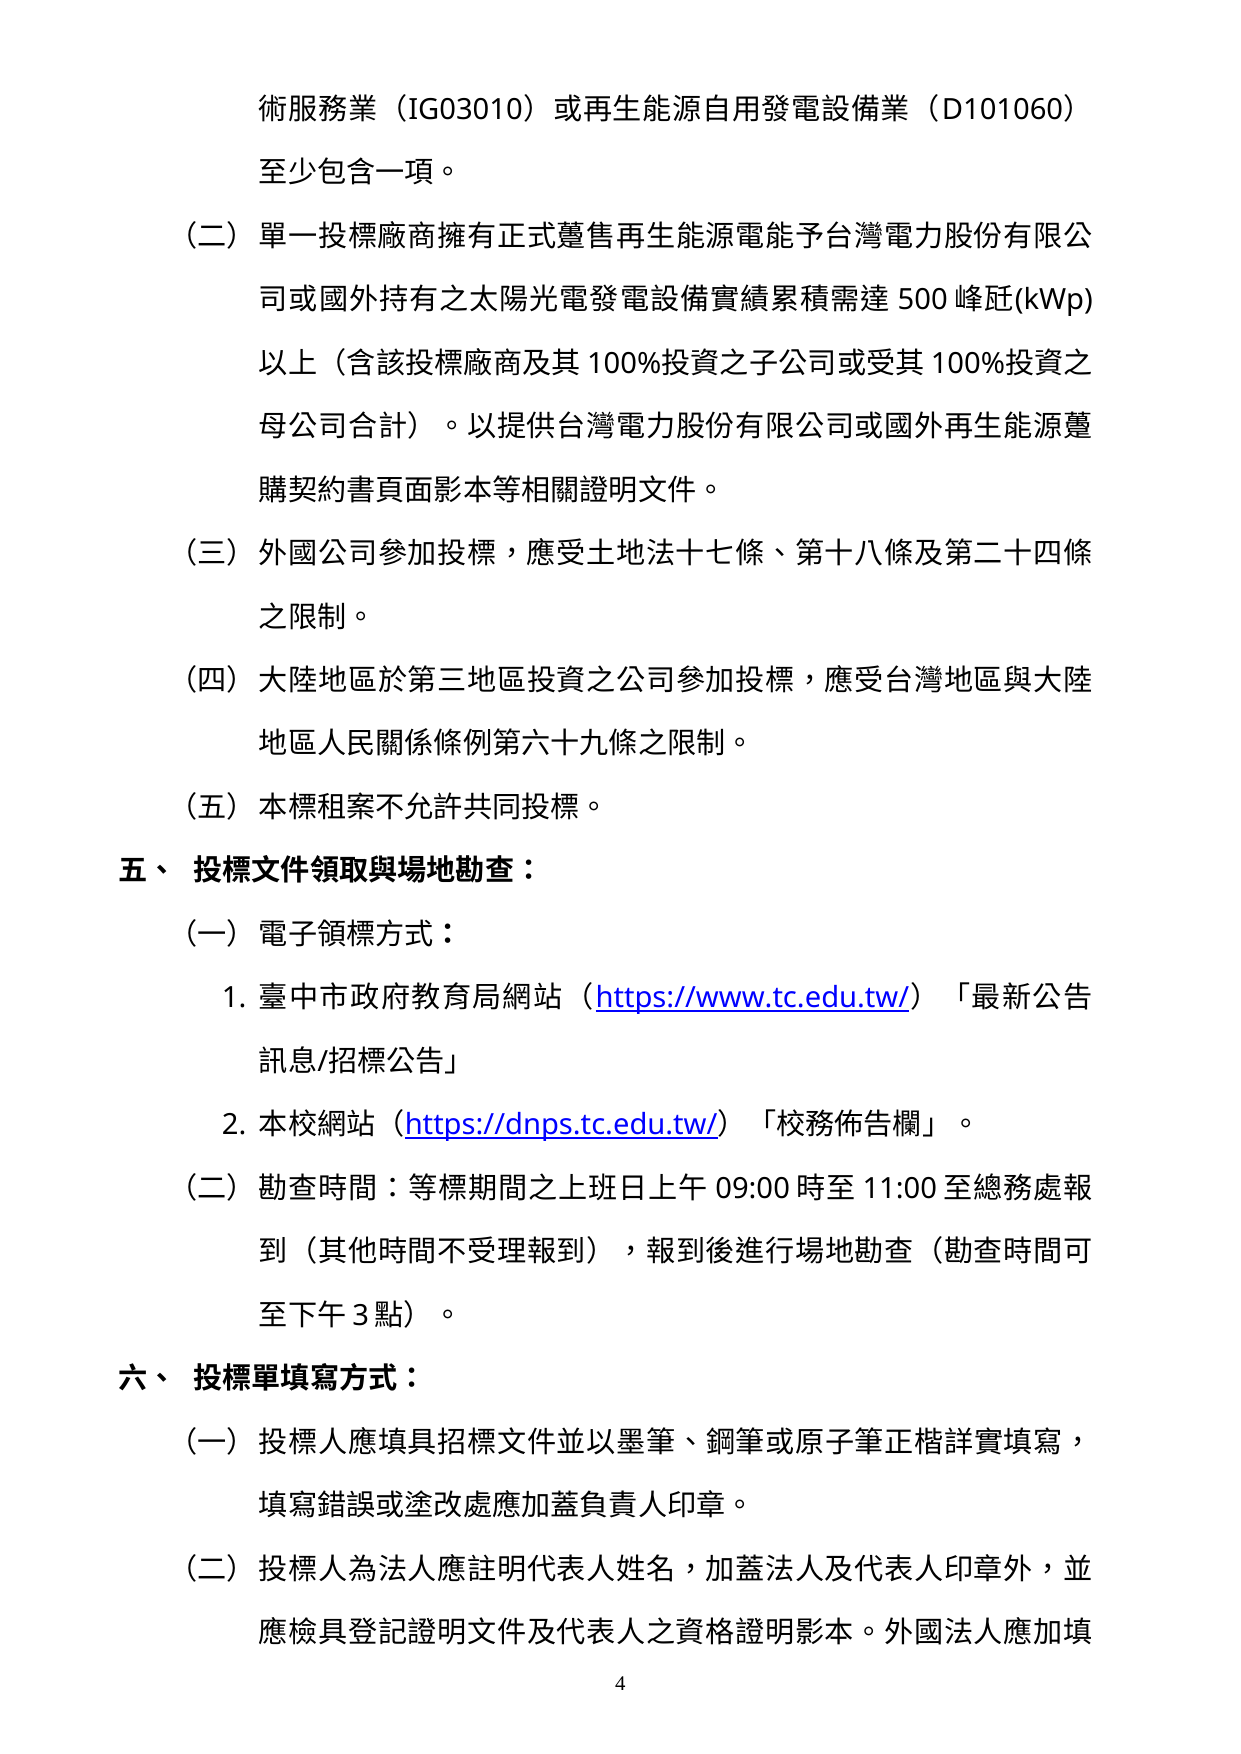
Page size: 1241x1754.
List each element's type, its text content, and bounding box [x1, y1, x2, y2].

list 投標人應填具招標文件並以墨筆、鋼筆或原子筆正楷詳實填寫，填寫錯誤或塗改處應加蓋負責人印章。 [168, 1418, 1093, 1524]
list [168, 85, 1093, 191]
list 勘查時間：等標期間之上班日上午09:00時至11:00至總務處報到（其他時間不受理報到），報到後進行場地勘查（勘查時間可至下午3點）。 [168, 1164, 1093, 1334]
list 臺中市政府教育局網站（https://www.tc.edu.tw/）「最新公告訊息/招標公告」 [222, 974, 1093, 1080]
list 大陸地區於第三地區投資之公司參加投標，應受台灣地區與大陸地區人民關係條例第六十九條之限制。 [168, 657, 1093, 762]
list 外國公司參加投標，應受土地法十七條、第十八條及第二十四條之限制。 [168, 530, 1093, 636]
list 投標單填寫方式： [118, 1355, 1093, 1397]
list 電子領標方式： [168, 910, 1093, 953]
list 本標租案不允許共同投標。 [168, 783, 1093, 826]
list 本校網站（https://dnps.tc.edu.tw/）「校務佈告欄」。 [222, 1101, 1093, 1143]
list 單一投標廠商擁有正式躉售再生能源電能予台灣電力股份有限公司或國外持有之太陽光電發電設備實績累積需達500峰瓩(kWp)以上（含該投標廠商及其100%投資之子公司或受其100%投資之母公司合計）。以提供台灣電力股份有限公司或國外再生能源躉購契約書頁面影本等相關證明文件。 [168, 212, 1093, 509]
list 投標文件領取與場地勘查： [118, 847, 1093, 889]
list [168, 1545, 1093, 1651]
